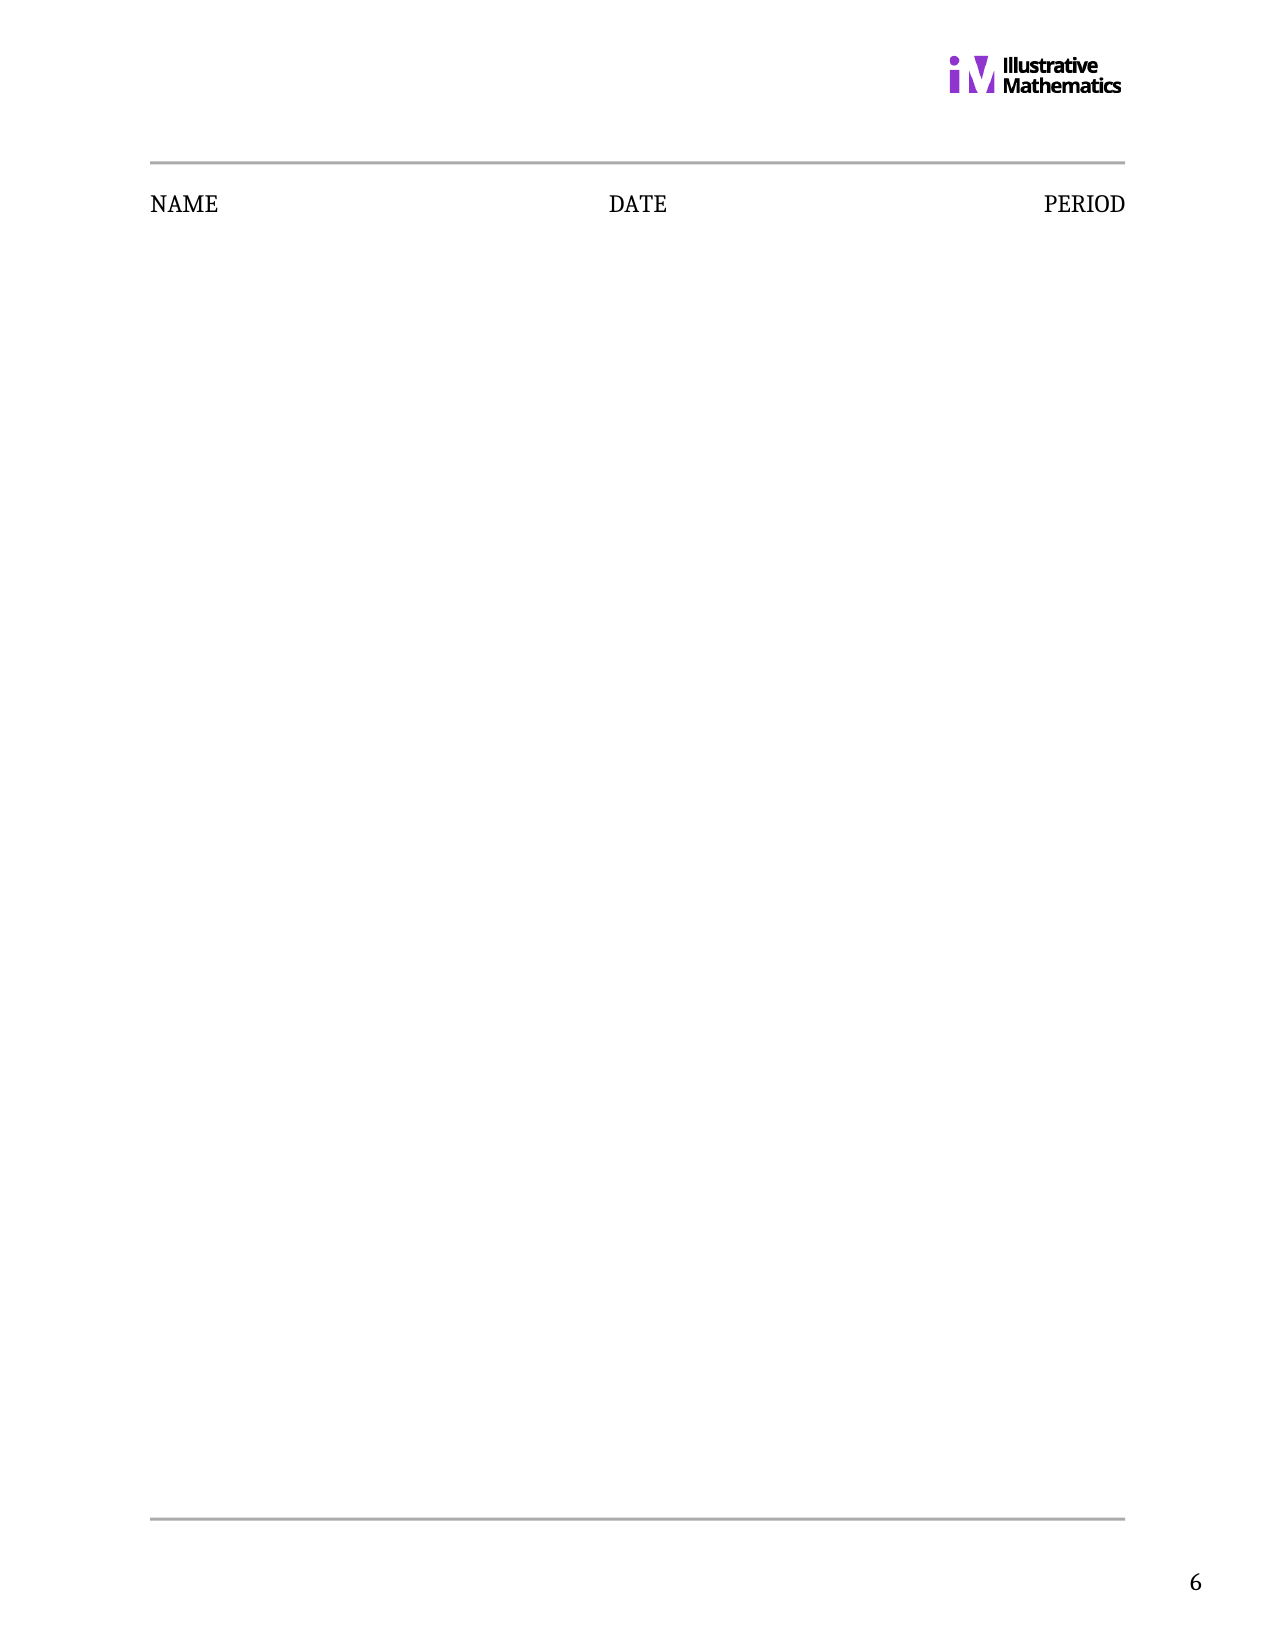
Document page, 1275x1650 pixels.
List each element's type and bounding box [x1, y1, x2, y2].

picture [949, 55, 1121, 93]
